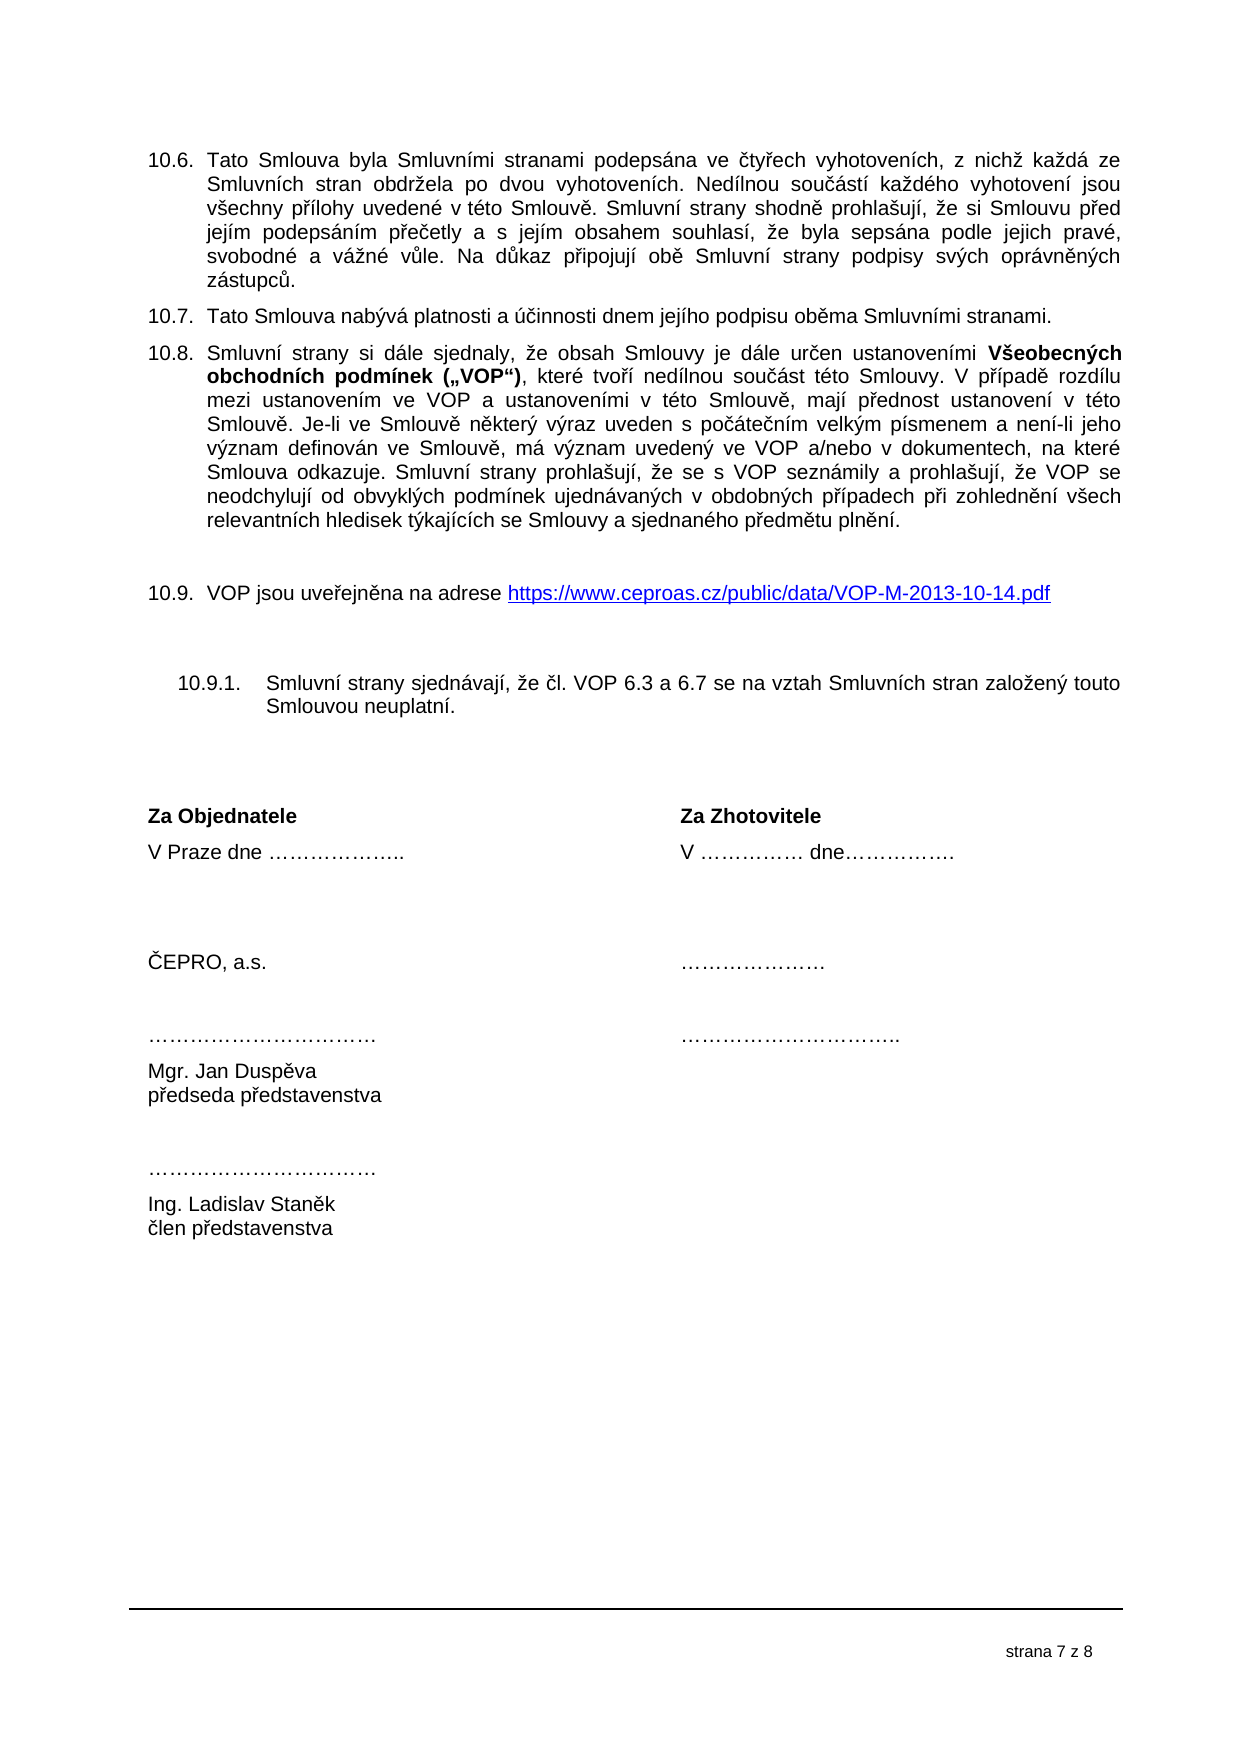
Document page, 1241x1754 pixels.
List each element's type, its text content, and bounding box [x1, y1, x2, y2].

text Za Objednatele Za Zhotovitele [148, 804, 1122, 828]
text …………………………… [148, 1156, 1122, 1180]
text Smluvní strany si dále sjednaly, že obsah Smlouvy je dále určen ustanoveními Všeobecných obchodních podmínek („VOP“), které tvoří nedílnou součást této Smlouvy. V případě rozdílu mezi ustanovením ve VOP a ustanoveními v této Smlouvě, mají přednost ustanovení v této Smlouvě. Je-li ve Smlouvě některý výraz uveden s počátečním velkým písmenem a není-li jeho význam definován ve Smlouvě, má význam uvedený ve VOP a/nebo v dokumentech, na které Smlouva odkazuje. Smluvní strany prohlašují, že se s VOP seznámily a prohlašují, že VOP se neodchylují od obvyklých podmínek ujednávaných v obdobných případech při zohlednění všech relevantních hledisek týkajících se Smlouvy a sjednaného předmětu plnění. [148, 340, 1122, 532]
text …………………………… ………………………….. [148, 1022, 1122, 1046]
text V Praze dne ……………….. V …………… dne……………. [148, 840, 1122, 864]
text Smluvní strany sjednávají, že čl. VOP 6.3 a 6.7 se na vztah Smluvních stran založený touto Smlouvou neuplatní. [177, 670, 1122, 718]
text Mgr. Jan Duspěva [148, 1059, 1122, 1083]
text ČEPRO, a.s. ………………… [148, 949, 1122, 973]
text člen představenstva [148, 1216, 1122, 1240]
text Ing. Ladislav Staněk [148, 1192, 1122, 1216]
text Tato Smlouva nabývá platnosti a účinnosti dnem jejího podpisu oběma Smluvními stranami. [148, 304, 1122, 328]
text VOP jsou uveřejněna na adrese https://www.ceproas.cz/public/data/VOP-M-2013-10-14.pdf [148, 581, 1122, 605]
text Tato Smlouva byla Smluvními stranami podepsána ve čtyřech vyhotoveních, z nichž každá ze Smluvních stran obdržela po dvou vyhotoveních. Nedílnou součástí každého vyhotovení jsou všechny přílohy uvedené v této Smlouvě. Smluvní strany shodně prohlašují, že si Smlouvu před jejím podepsáním přečetly a s jejím obsahem souhlasí, že byla sepsána podle jejich pravé, svobodné a vážné vůle. Na důkaz připojují obě Smluvní strany podpisy svých oprávněných zástupců. [148, 148, 1122, 291]
text předseda představenstva [148, 1083, 1122, 1107]
